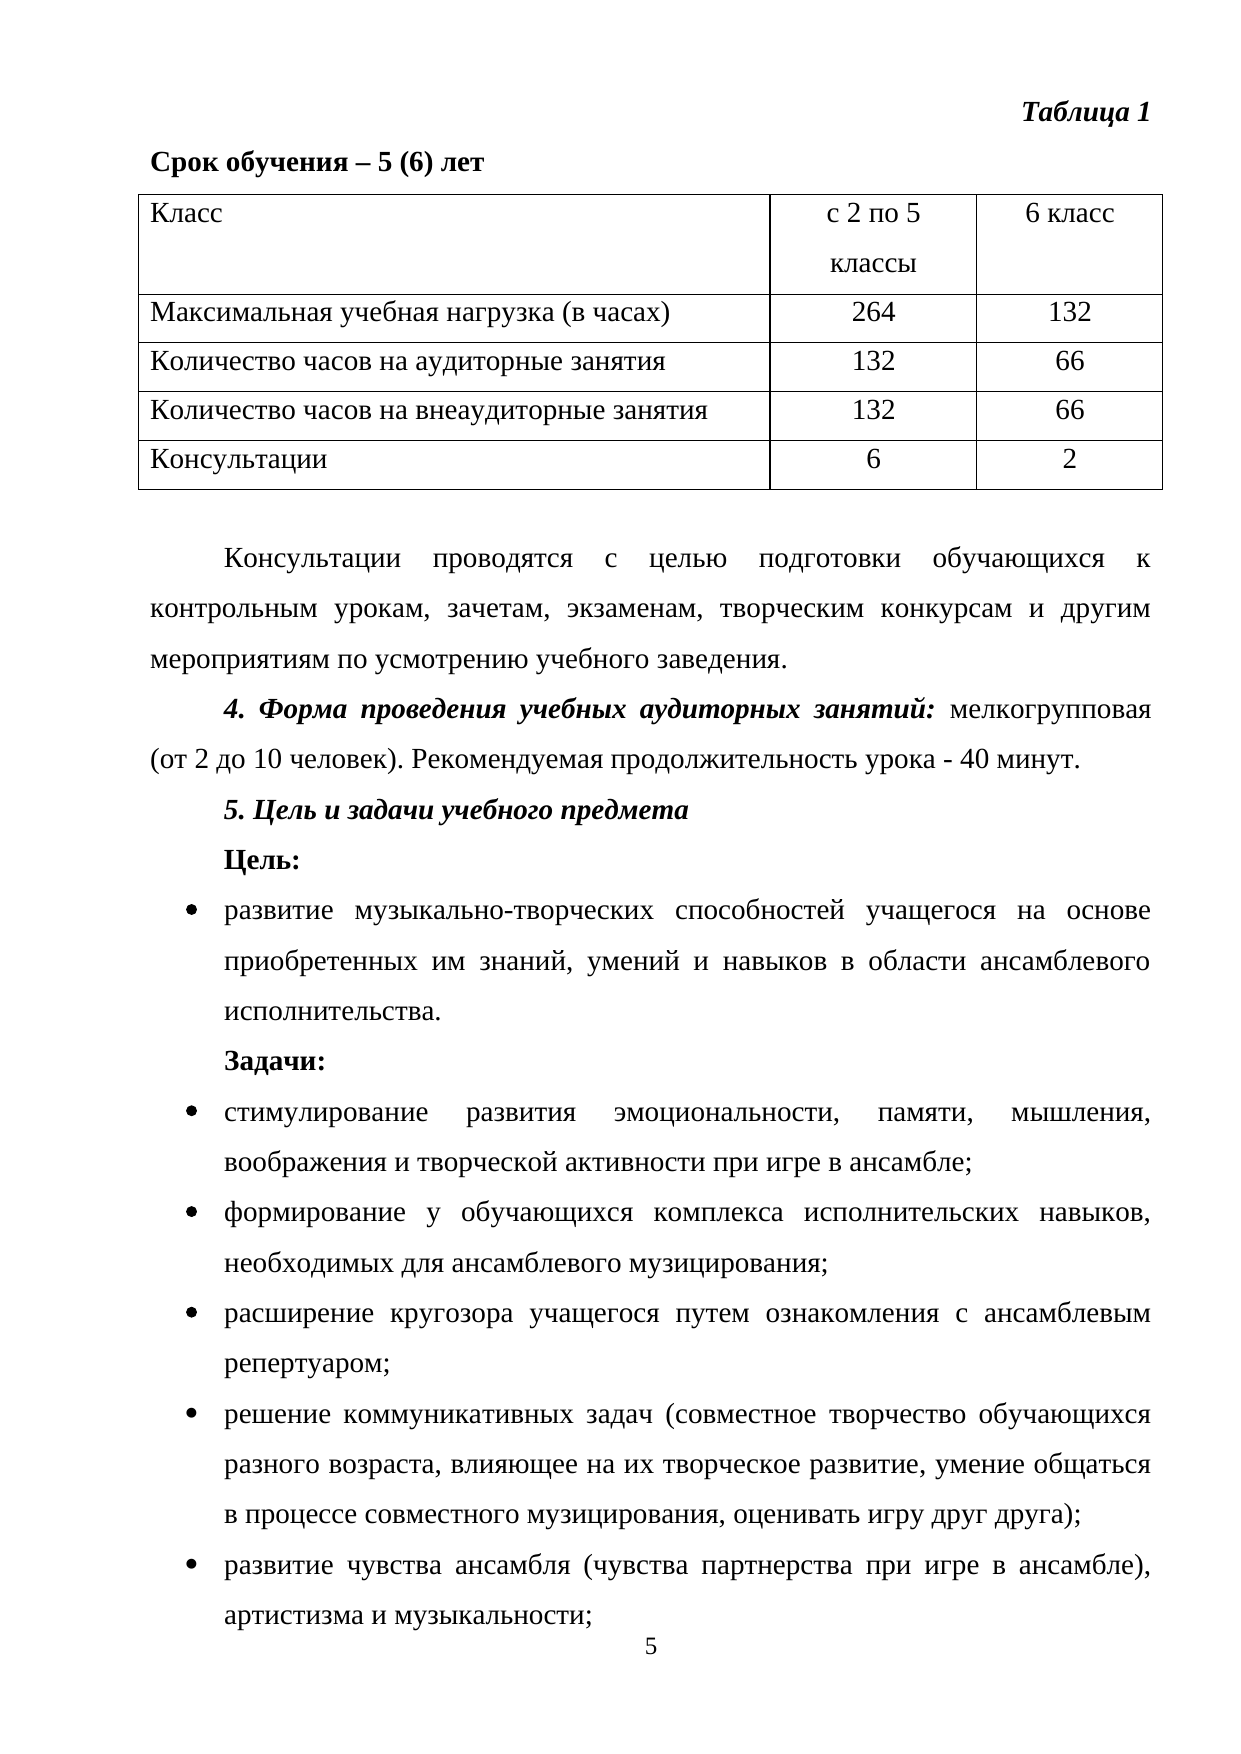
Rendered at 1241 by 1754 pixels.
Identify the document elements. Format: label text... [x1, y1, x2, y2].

text 5. Цель и задачи учебного предмета [150, 792, 1152, 825]
text 4. Форма проведения учебных аудиторных занятий: мелкогрупповая (от 2 до 10 человек). Рекомендуемая продолжительность урока - 40 минут. [150, 691, 1152, 775]
table_cell 66 [977, 392, 1162, 440]
table_cell 6 [771, 441, 976, 489]
table_cell 132 [977, 295, 1162, 342]
list формирование у обучающихся комплекса исполнительских навыков, необходимых для ансамблевого музицирования; [186, 1194, 1152, 1278]
table_cell 2 [977, 441, 1162, 489]
list расширение кругозора учащегося путем ознакомления с ансамблевым репертуаром; [186, 1295, 1152, 1379]
table_cell Количество часов на аудиторные занятия [139, 343, 769, 391]
table_header Класс [139, 195, 769, 293]
text Задачи: [224, 1043, 1152, 1077]
text Таблица 1 [150, 94, 1152, 127]
table_cell 264 [771, 295, 976, 342]
text Консультации проводятся с целью подготовки обучающихся к контрольным урокам, зачетам, экзаменам, творческим конкурсам и другим мероприятиям по усмотрению учебного заведения. [150, 540, 1152, 674]
text Срок обучения – 5 (6) лет [150, 144, 1152, 177]
table_cell Максимальная учебная нагрузка (в часах) [139, 295, 769, 342]
table_header 6 класс [977, 195, 1162, 293]
list решение коммуникативных задач (совместное творчество обучающихся разного возраста, влияющее на их творческое развитие, умение общаться в процессе совместного музицирования, оценивать игру друг друга); [186, 1396, 1152, 1530]
list развитие чувства ансамбля (чувства партнерства при игре в ансамбле), артистизма и музыкальности; [186, 1547, 1152, 1631]
list стимулирование развития эмоциональности, памяти, мышления, воображения и творческой активности при игре в ансамбле; [186, 1094, 1152, 1178]
text Цель: [150, 842, 1152, 876]
table_cell 132 [771, 392, 976, 440]
table_cell 66 [977, 343, 1162, 391]
table_cell Консультации [139, 441, 769, 489]
table_cell 132 [771, 343, 976, 391]
table_header с 2 по 5 классы [771, 195, 976, 293]
list развитие музыкально-творческих способностей учащегося на основе приобретенных им знаний, умений и навыков в области ансамблевого исполнительства. [186, 892, 1152, 1027]
table_cell Количество часов на внеаудиторные занятия [139, 392, 769, 440]
